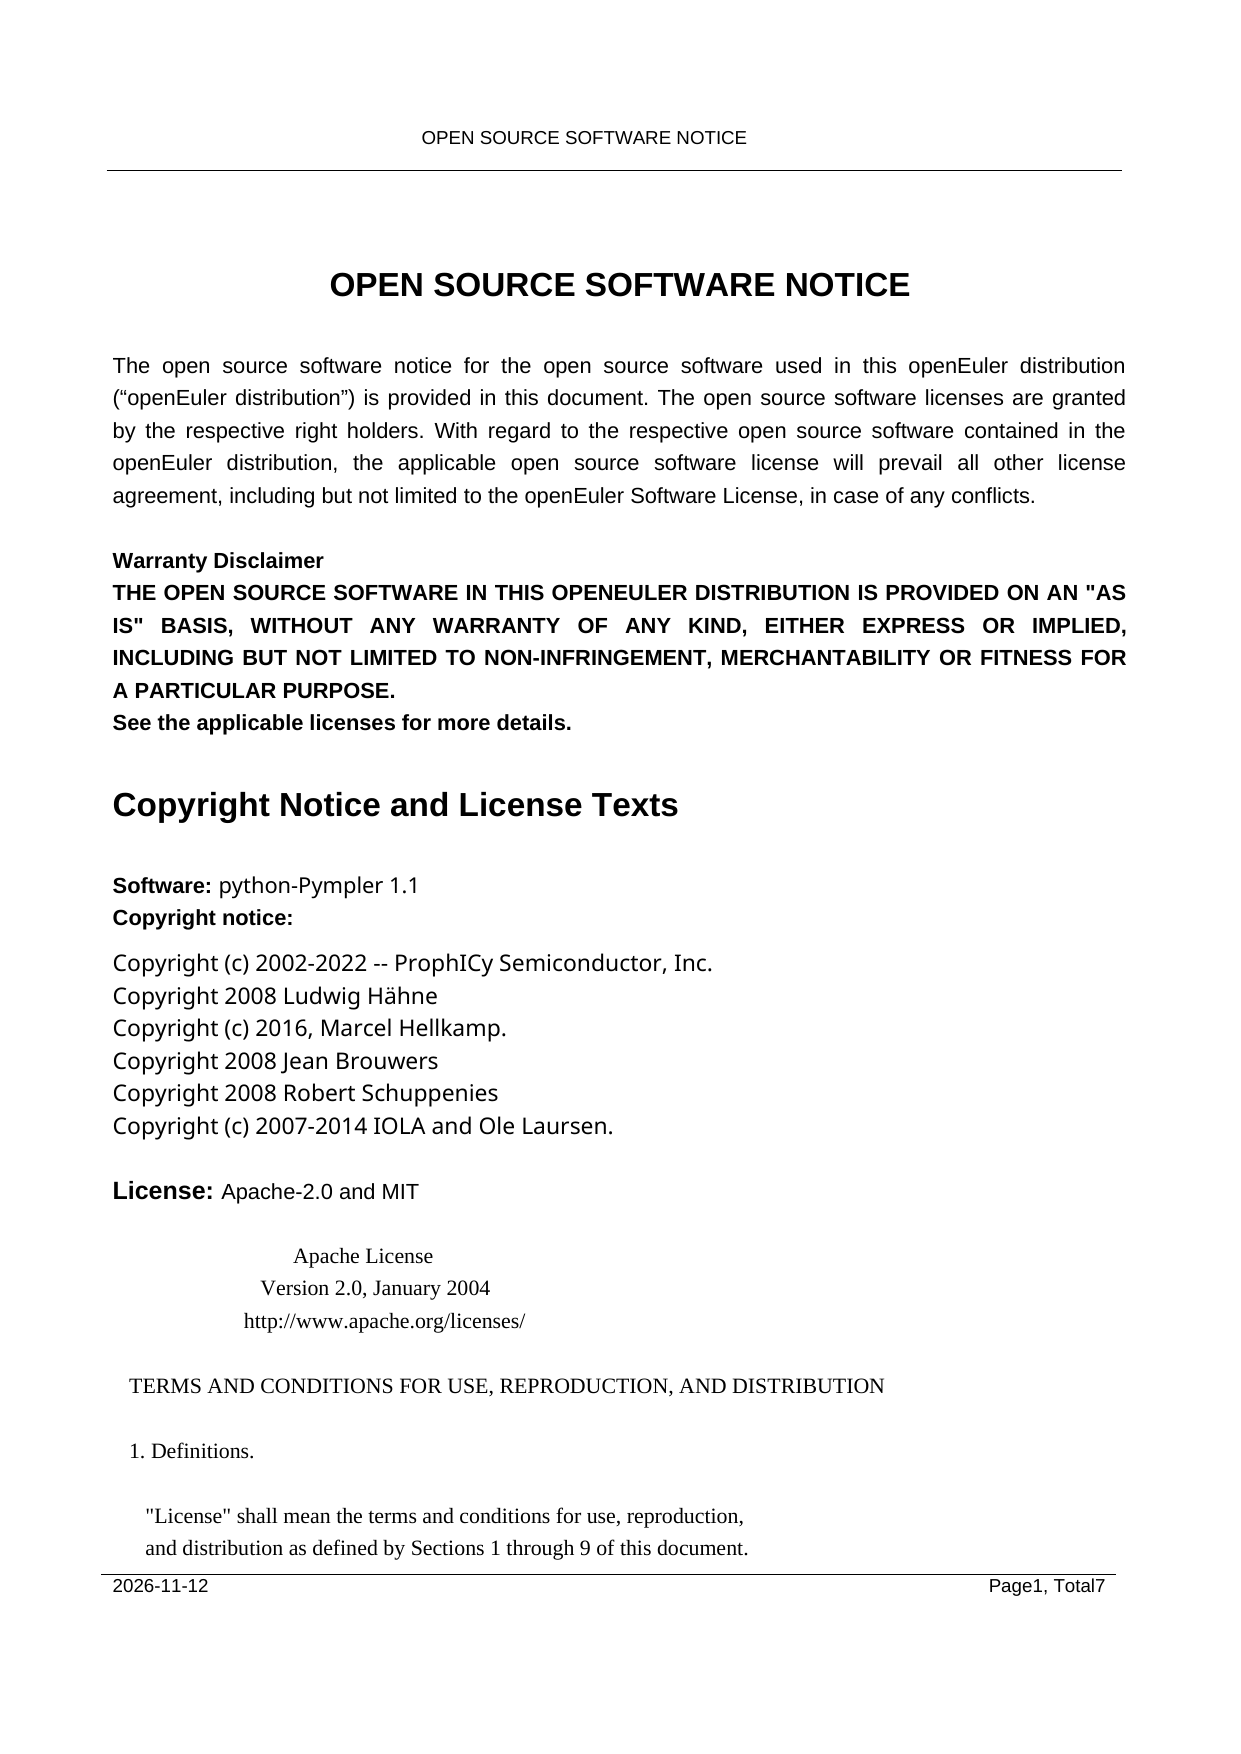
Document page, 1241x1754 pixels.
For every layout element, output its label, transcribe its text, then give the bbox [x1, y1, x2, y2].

text Warranty Disclaimer [112, 544, 1128, 576]
text OPEN SOURCE SOFTWARE NOTICE [112, 251, 1128, 316]
text Copyright notice: [112, 901, 1128, 934]
title Software: python-Pympler 1.1 [112, 869, 1128, 901]
text THE OPEN SOURCE SOFTWARE IN THIS OPENEULER DISTRIBUTION IS PROVIDED ON AN "AS IS" BASIS, WITHOUT ANY WARRANTY OF ANY KIND, EITHER EXPRESS OR IMPLIED, INCLUDING BUT NOT LIMITED TO NON-INFRINGEMENT, MERCHANTABILITY OR FITNESS FOR A PARTICULAR PURPOSE. See the applicable licenses for more details. [112, 576, 1128, 739]
text Copyright (c) 2002-2022 -- ProphICy Semiconductor, Inc. Copyright 2008 Ludwig Hähne Copyright (c) 2016, Marcel Hellkamp. Copyright 2008 Jean Brouwers Copyright 2008 Robert Schuppenies Copyright (c) 2007-2014 IOLA and Ole Laursen. [112, 947, 1128, 1174]
text The open source software notice for the open source software used in this openEuler distribution (“openEuler distribution”) is provided in this document. The open source software licenses are granted by the respective right holders. With regard to the respective open source software contained in the openEuler distribution, the applicable open source software license will prevail all other license agreement, including but not limited to the openEuler Software License, in case of any conflicts. [112, 349, 1128, 511]
text License: Apache-2.0 and MIT [112, 1174, 1128, 1207]
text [112, 1207, 1128, 1564]
text Copyright Notice and License Texts [112, 771, 1128, 836]
